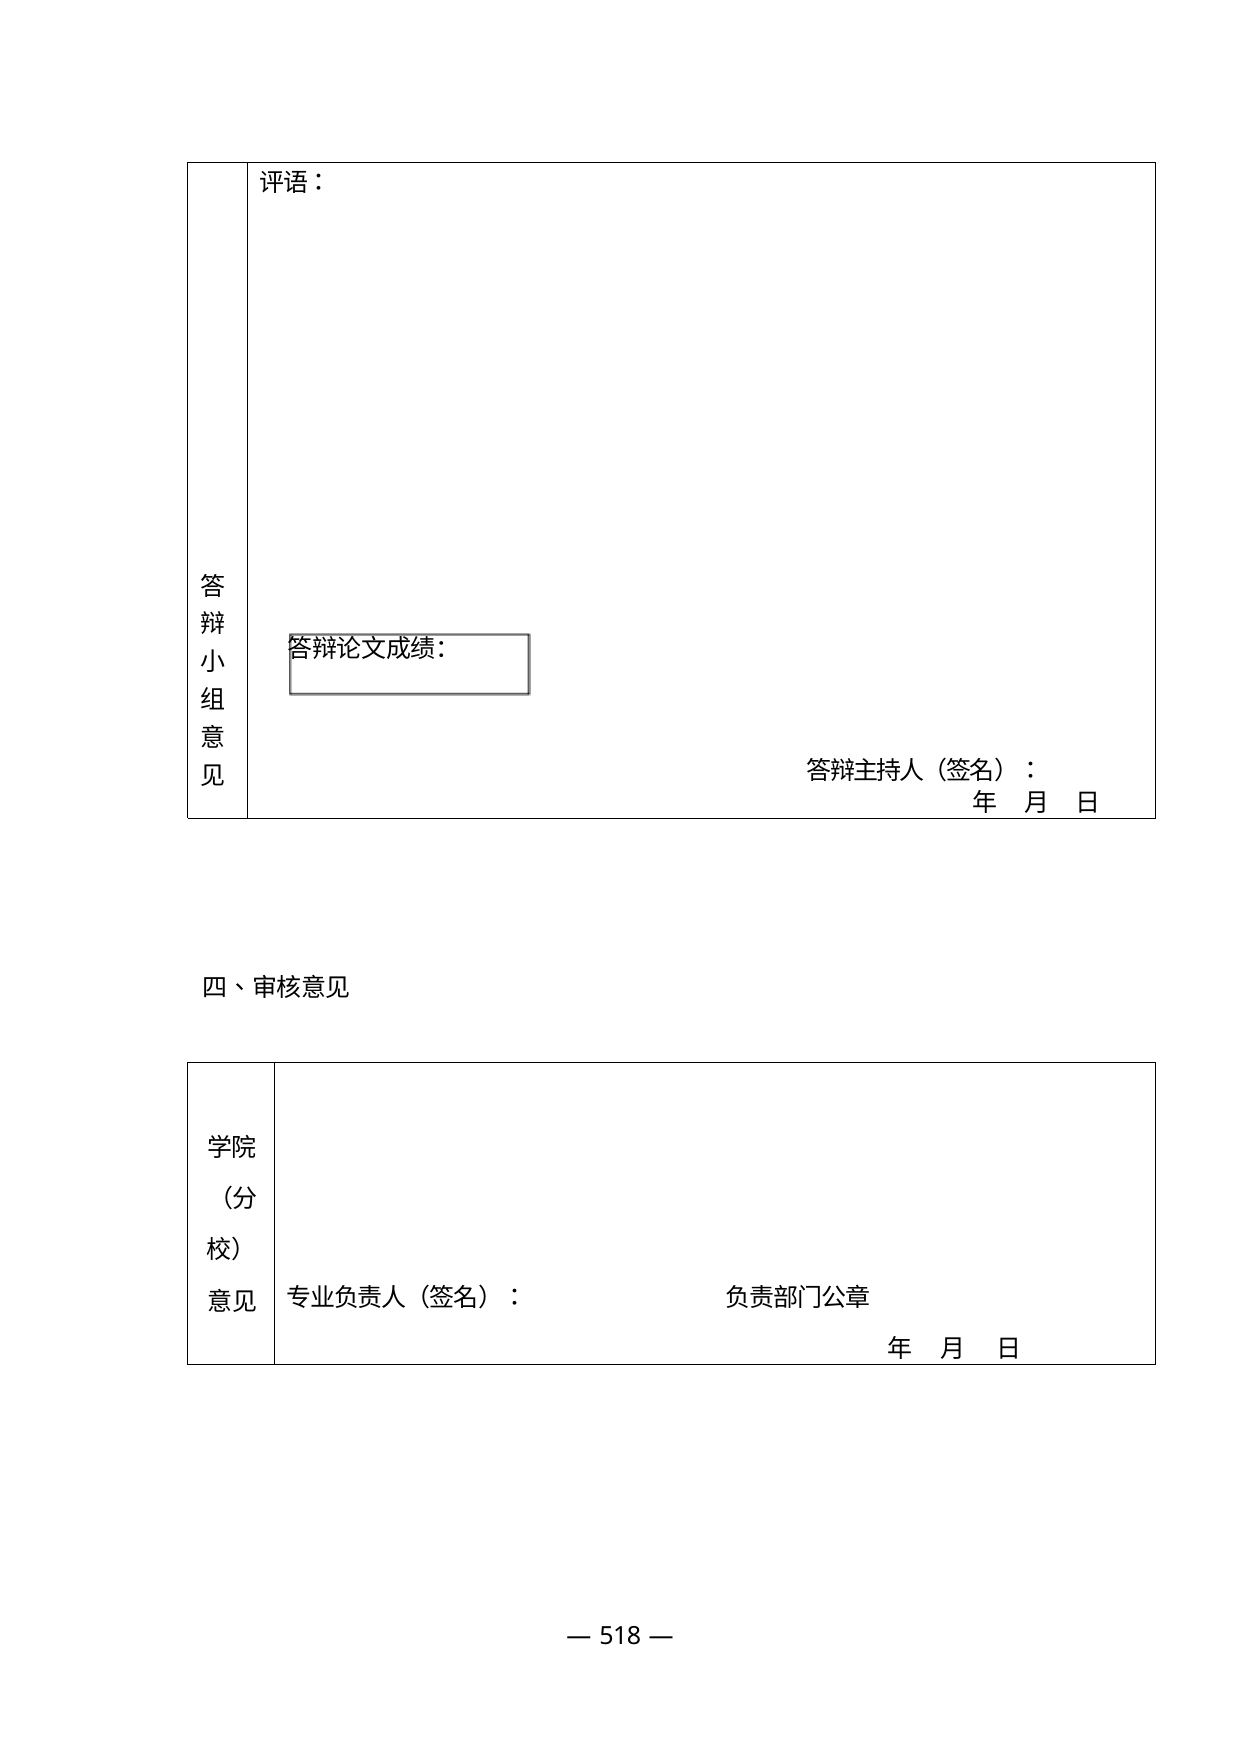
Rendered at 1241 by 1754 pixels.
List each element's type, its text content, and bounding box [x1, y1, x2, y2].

picture [289, 633, 531, 696]
table_header 专业负责人（签名）： 负责部门公章 年 月 日 [275, 1063, 1155, 1364]
list 审核意见 [202, 972, 1053, 1003]
table_cell 答辩主持人（签名）： 年 月 日 [683, 502, 1155, 818]
table_header 学院 （分 校） 意见 [188, 1063, 274, 1364]
table_cell [248, 502, 683, 818]
table_cell 答 辩 小 组 意 见 [188, 163, 247, 818]
table_cell 评语： [248, 163, 1155, 502]
